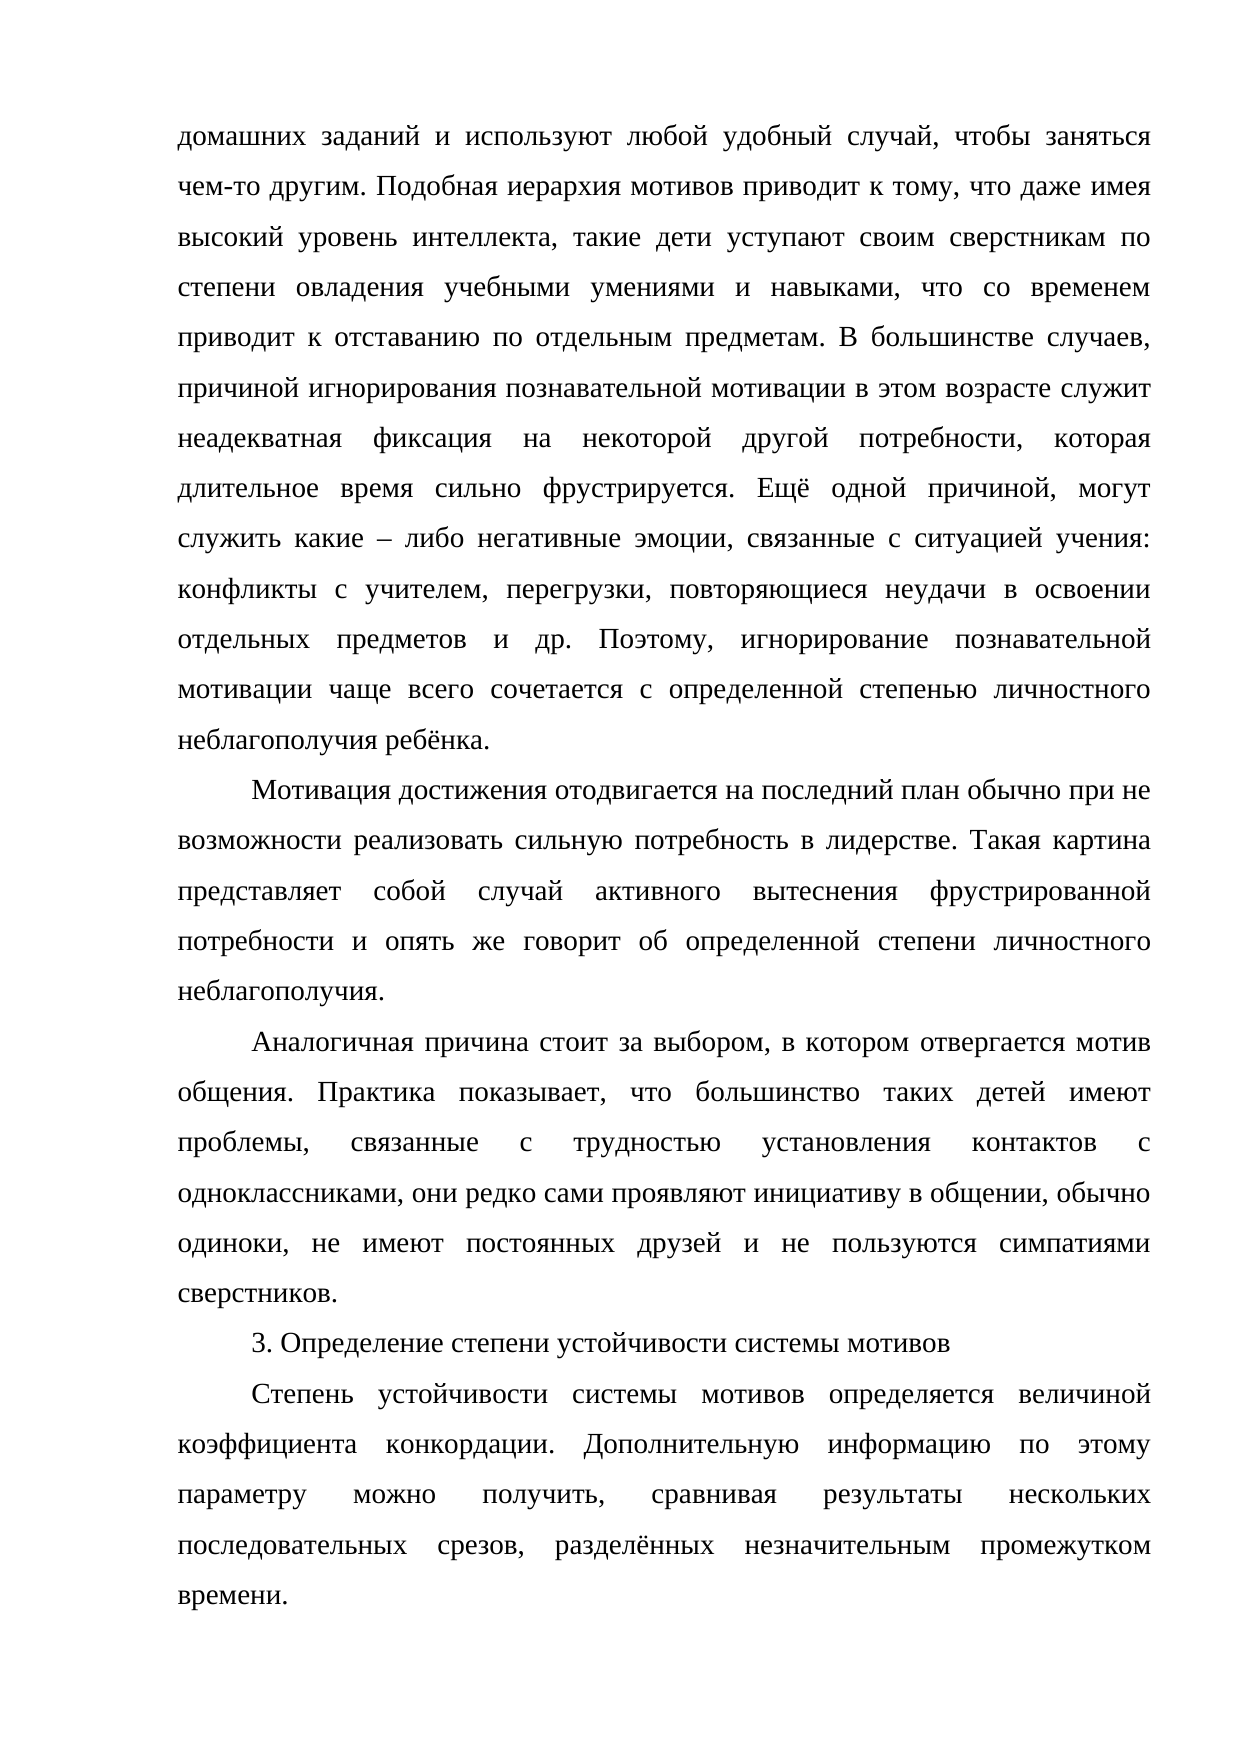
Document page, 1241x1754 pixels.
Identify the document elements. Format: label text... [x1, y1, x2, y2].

text Мотивация достижения отодвигается на последний план обычно при не возможности реализовать сильную потребность в лидерстве. Такая картина представляет собой случай активного вытеснения фрустрированной потребности и опять же говорит об определенной степени личностного неблагополучия. [177, 772, 1152, 1007]
text 3. Определение степени устойчивости системы мотивов [177, 1326, 1152, 1359]
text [177, 118, 1152, 755]
text Аналогичная причина стоит за выбором, в котором отвергается мотив общения. Практика показывает, что большинство таких детей имеют проблемы, связанные с трудностью установления контактов с одноклассниками, они редко сами проявляют инициативу в общении, обычно одиноки, не имеют постоянных друзей и не пользуются симпатиями сверстников. [177, 1024, 1152, 1309]
text Степень устойчивости системы мотивов определяется величиной коэффициента конкордации. Дополнительную информацию по этому параметру можно получить, сравнивая результаты нескольких последовательных срезов, разделённых незначительным промежутком времени. [177, 1376, 1152, 1611]
